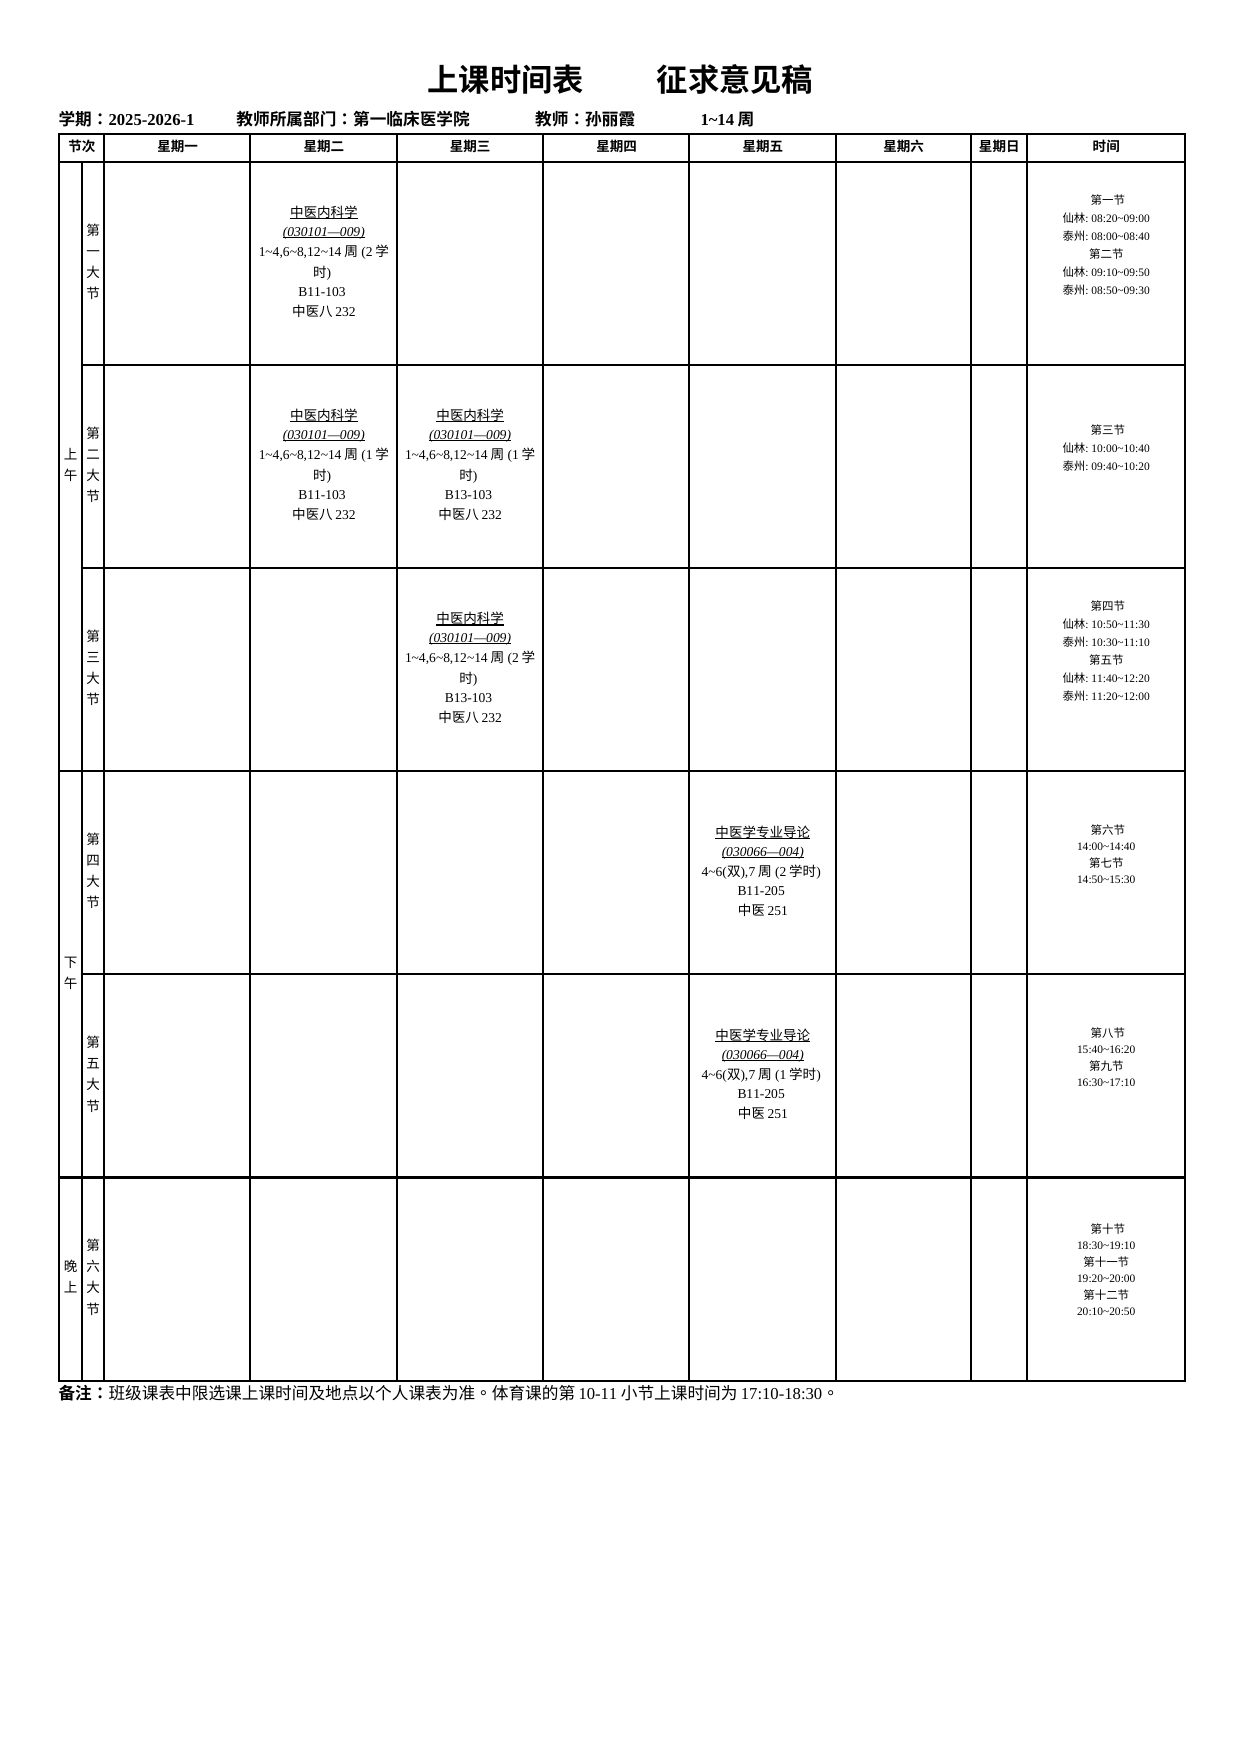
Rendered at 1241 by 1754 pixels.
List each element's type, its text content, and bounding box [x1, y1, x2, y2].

table_cell [251, 569, 396, 770]
table_cell [251, 772, 396, 973]
table_cell [544, 569, 688, 770]
table_cell [105, 163, 249, 364]
table_cell [105, 1179, 249, 1379]
table_header 星期六 [837, 135, 970, 161]
table_cell [972, 1179, 1026, 1379]
table_header 星期二 [251, 135, 396, 161]
table_header 时间 [1028, 135, 1184, 161]
table_cell [544, 975, 688, 1176]
table_cell 下午 [60, 772, 81, 1176]
table_cell [837, 975, 970, 1176]
table_cell 中医内科学 (030101—009) 1~4,6~8,12~14周 (2学时) B11-103 中医八232 [251, 163, 396, 364]
table_cell 第二大节 [83, 366, 103, 567]
table_cell [251, 1179, 396, 1379]
table_cell [972, 772, 1026, 973]
table_cell [251, 975, 396, 1176]
table_header 星期五 [690, 135, 835, 161]
table_cell [398, 772, 542, 973]
table_cell 中医学专业导论 (030066—004) 4~6(双),7周 (1学时) B11-205 中医251 [690, 975, 835, 1176]
table_cell 上午 [60, 163, 81, 770]
table_cell 中医内科学 (030101—009) 1~4,6~8,12~14周 (1学时) B11-103 中医八232 [251, 366, 396, 567]
table_cell [544, 772, 688, 973]
table_cell [690, 569, 835, 770]
table_cell 第三节 仙林: 10:00~10:40 泰州: 09:40~10:20 [1028, 366, 1184, 567]
table_cell 第六节 14:00~14:40 第七节 14:50~15:30 [1028, 772, 1184, 973]
table_cell [398, 163, 542, 364]
table_cell [544, 1179, 688, 1379]
table_cell [690, 366, 835, 567]
table_cell [398, 975, 542, 1176]
table_header 星期三 [398, 135, 542, 161]
table_cell 第四节 仙林: 10:50~11:30 泰州: 10:30~11:10 第五节 仙林: 11:40~12:20 泰州: 11:20~12:00 [1028, 569, 1184, 770]
table_cell [837, 163, 970, 364]
table_cell 中医学专业导论 (030066—004) 4~6(双),7周 (2学时) B11-205 中医251 [690, 772, 835, 973]
table_cell [690, 163, 835, 364]
table_cell [972, 163, 1026, 364]
table_cell 晚上 [60, 1179, 81, 1379]
table_cell 第一大节 [83, 163, 103, 364]
table_cell 第八节 15:40~16:20 第九节 16:30~17:10 [1028, 975, 1184, 1176]
table_cell 中医内科学 (030101—009) 1~4,6~8,12~14周 (2学时) B13-103 中医八232 [398, 569, 542, 770]
table_cell [837, 366, 970, 567]
table_cell [690, 1179, 835, 1379]
table_cell 第六大节 [83, 1179, 103, 1379]
table_cell [398, 1179, 542, 1379]
table_header 星期一 [105, 135, 249, 161]
text 学期：2025-2026-1 教师所属部门：第一临床医学院 教师：孙丽霞 1~14周 [58, 107, 1182, 130]
table_cell [972, 366, 1026, 567]
table_header 星期日 [972, 135, 1026, 161]
table_cell [105, 366, 249, 567]
table_cell [972, 975, 1026, 1176]
table_cell [544, 163, 688, 364]
table_cell [972, 569, 1026, 770]
table_cell [105, 772, 249, 973]
table_cell [105, 569, 249, 770]
table_cell 第十节 18:30~19:10 第十一节 19:20~20:00 第十二节 20:10~20:50 [1028, 1179, 1184, 1379]
table_cell 第五大节 [83, 975, 103, 1176]
table_cell 第一节 仙林: 08:20~09:00 泰州: 08:00~08:40 第二节 仙林: 09:10~09:50 泰州: 08:50~09:30 [1028, 163, 1184, 364]
table_cell [837, 1179, 970, 1379]
table_cell [105, 975, 249, 1176]
text 备注：班级课表中限选课上课时间及地点以个人课表为准。体育课的第10-11小节上课时间为17:10-18:30。 [58, 1382, 1182, 1404]
table_cell [837, 772, 970, 973]
table_cell [837, 569, 970, 770]
table_cell [544, 366, 688, 567]
table_header 星期四 [544, 135, 688, 161]
table_cell 中医内科学 (030101—009) 1~4,6~8,12~14周 (1学时) B13-103 中医八232 [398, 366, 542, 567]
table_cell 第四大节 [83, 772, 103, 973]
table_header 节次 [60, 135, 103, 161]
table_cell 第三大节 [83, 569, 103, 770]
text 上课时间表 征求意见稿 [58, 58, 1182, 101]
